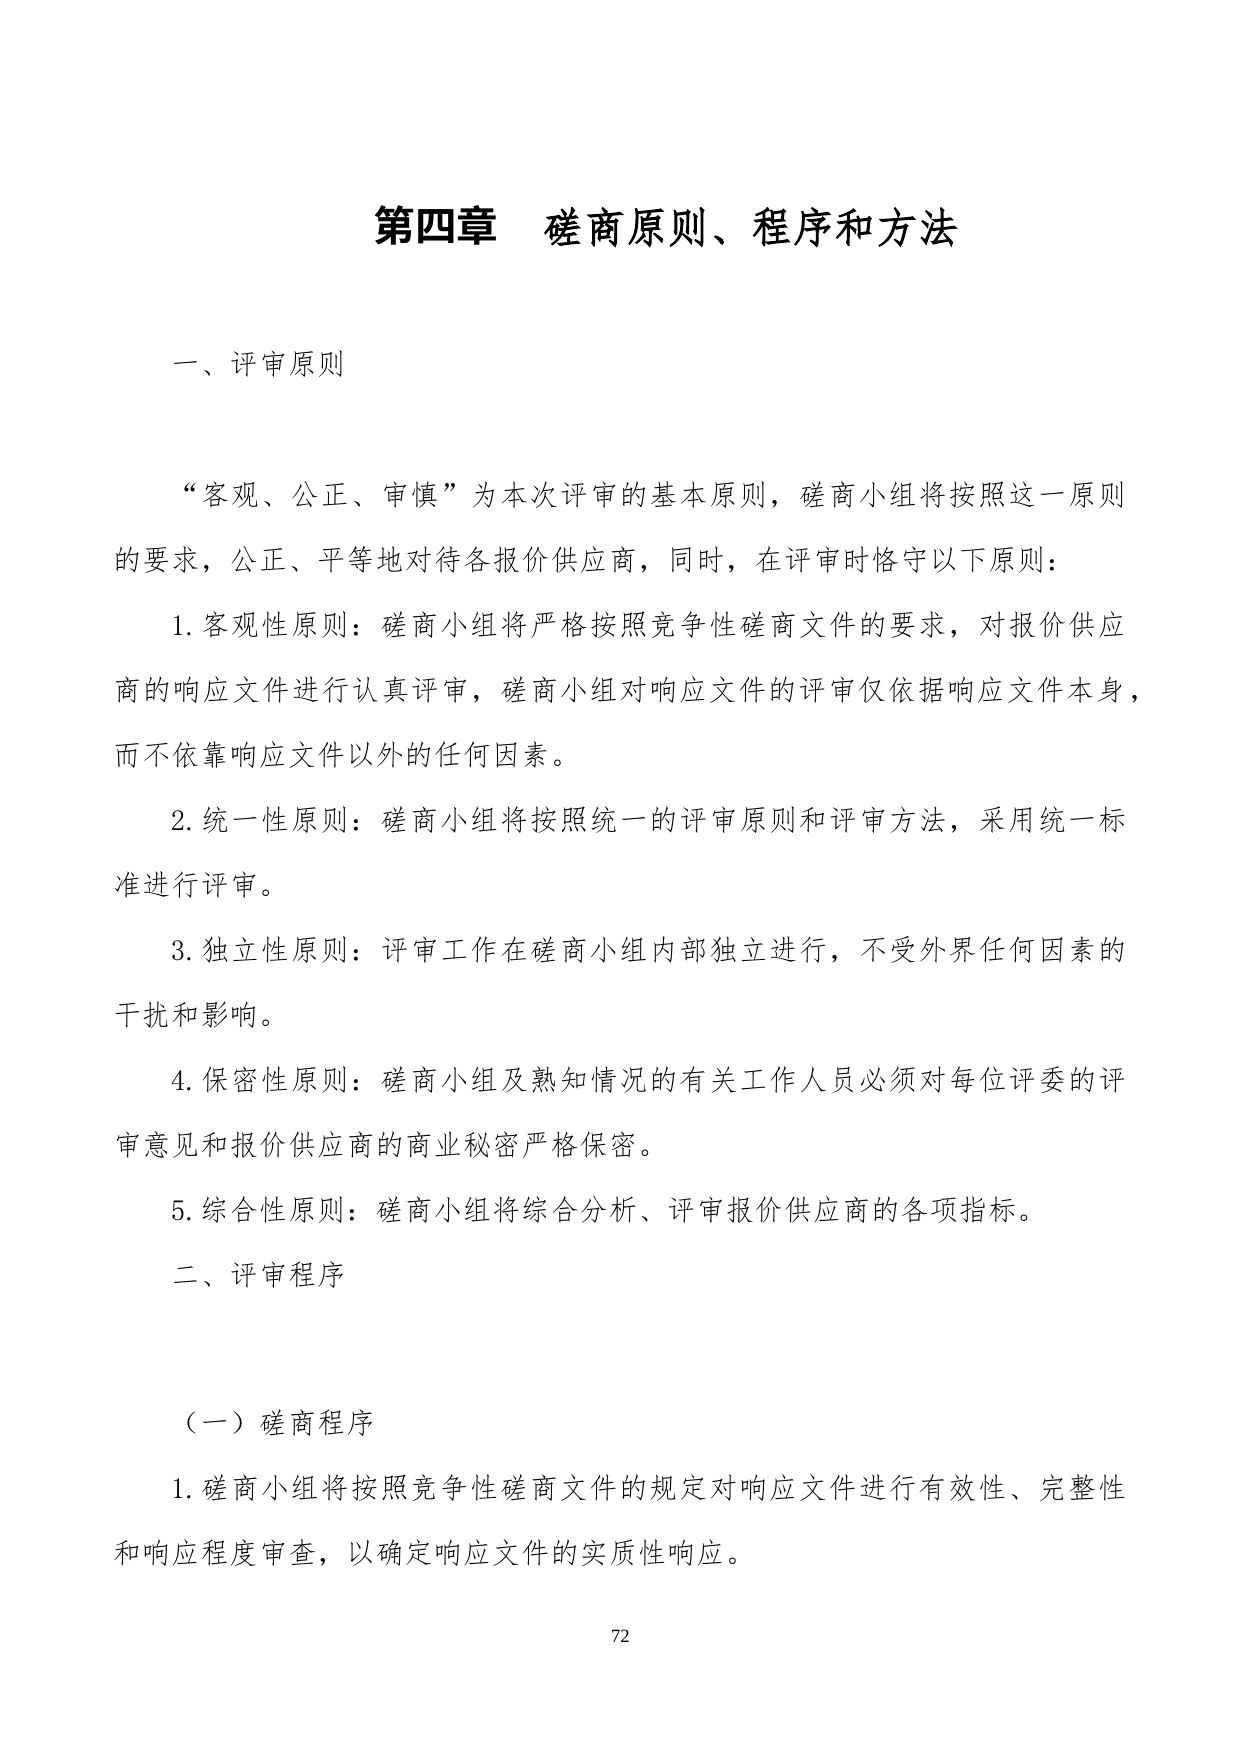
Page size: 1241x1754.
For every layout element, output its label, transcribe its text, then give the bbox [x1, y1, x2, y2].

text 3.独立性原则：评审工作在磋商小组内部独立进行，不受外界任何因素的干扰和影响。 [112, 916, 1128, 1046]
text 2.统一性原则：磋商小组将按照统一的评审原则和评审方法，采用统一标准进行评审。 [112, 786, 1128, 916]
text 1.客观性原则：磋商小组将严格按照竞争性磋商文件的要求，对报价供应商的响应文件进行认真评审，磋商小组对响应文件的评审仅依据响应文件本身，而不依靠响应文件以外的任何因素。 [112, 591, 1128, 786]
text 一、评审原则 [112, 329, 1128, 394]
text 1.磋商小组将按照竞争性磋商文件的规定对响应文件进行有效性、完整性和响应程度审查，以确定响应文件的实质性响应。 [112, 1453, 1128, 1583]
title 磋商原则、程序和方法 [112, 191, 1128, 256]
text 5.综合性原则：磋商小组将综合分析、评审报价供应商的各项指标。 [112, 1176, 1128, 1241]
text 二、评审程序 [112, 1241, 1128, 1306]
text “客观、公正、审慎”为本次评审的基本原则，磋商小组将按照这一原则的要求，公正、平等地对待各报价供应商，同时，在评审时恪守以下原则： [112, 461, 1128, 591]
text （一）磋商程序 [112, 1388, 1128, 1453]
text 4.保密性原则：磋商小组及熟知情况的有关工作人员必须对每位评委的评审意见和报价供应商的商业秘密严格保密。 [112, 1046, 1128, 1176]
